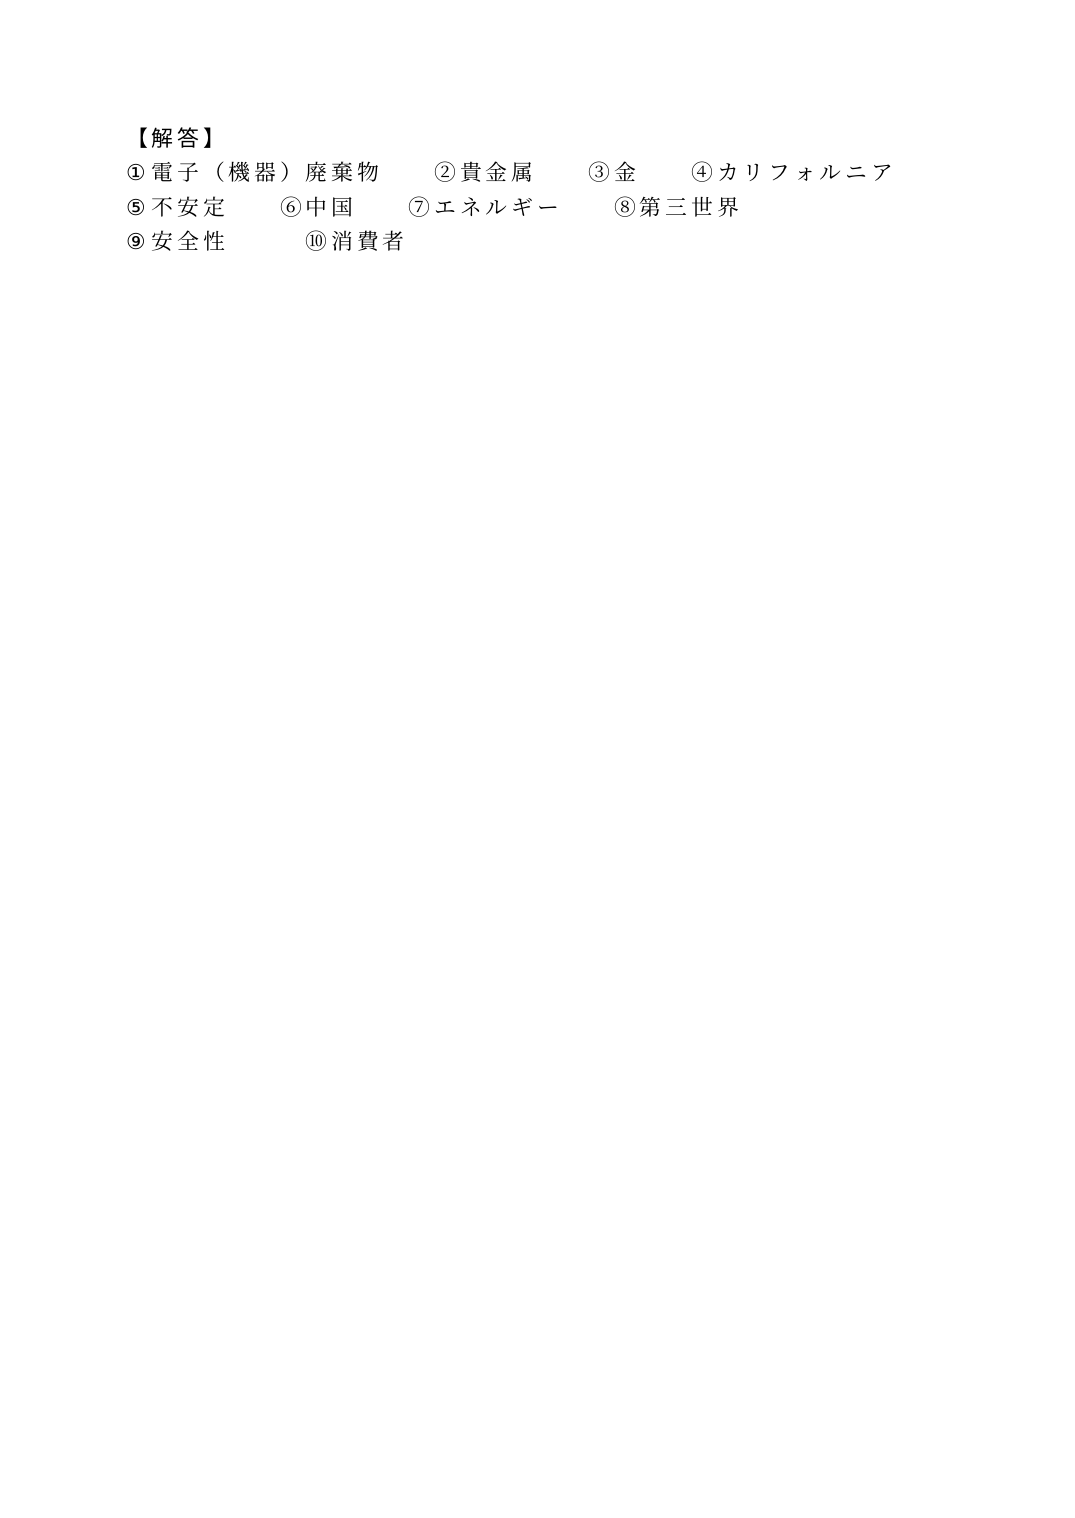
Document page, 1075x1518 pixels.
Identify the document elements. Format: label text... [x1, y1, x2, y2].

text ⑤不安定 ⑥中国 ⑦エネルギー ⑧第三世界 [126, 188, 949, 223]
text 【解答】 [126, 119, 949, 154]
text ⑨安全性 ⑩消費者 [126, 223, 949, 257]
text ①電子（機器）廃棄物 ②貴金属 ③金 ④カリフォルニア [126, 154, 949, 188]
